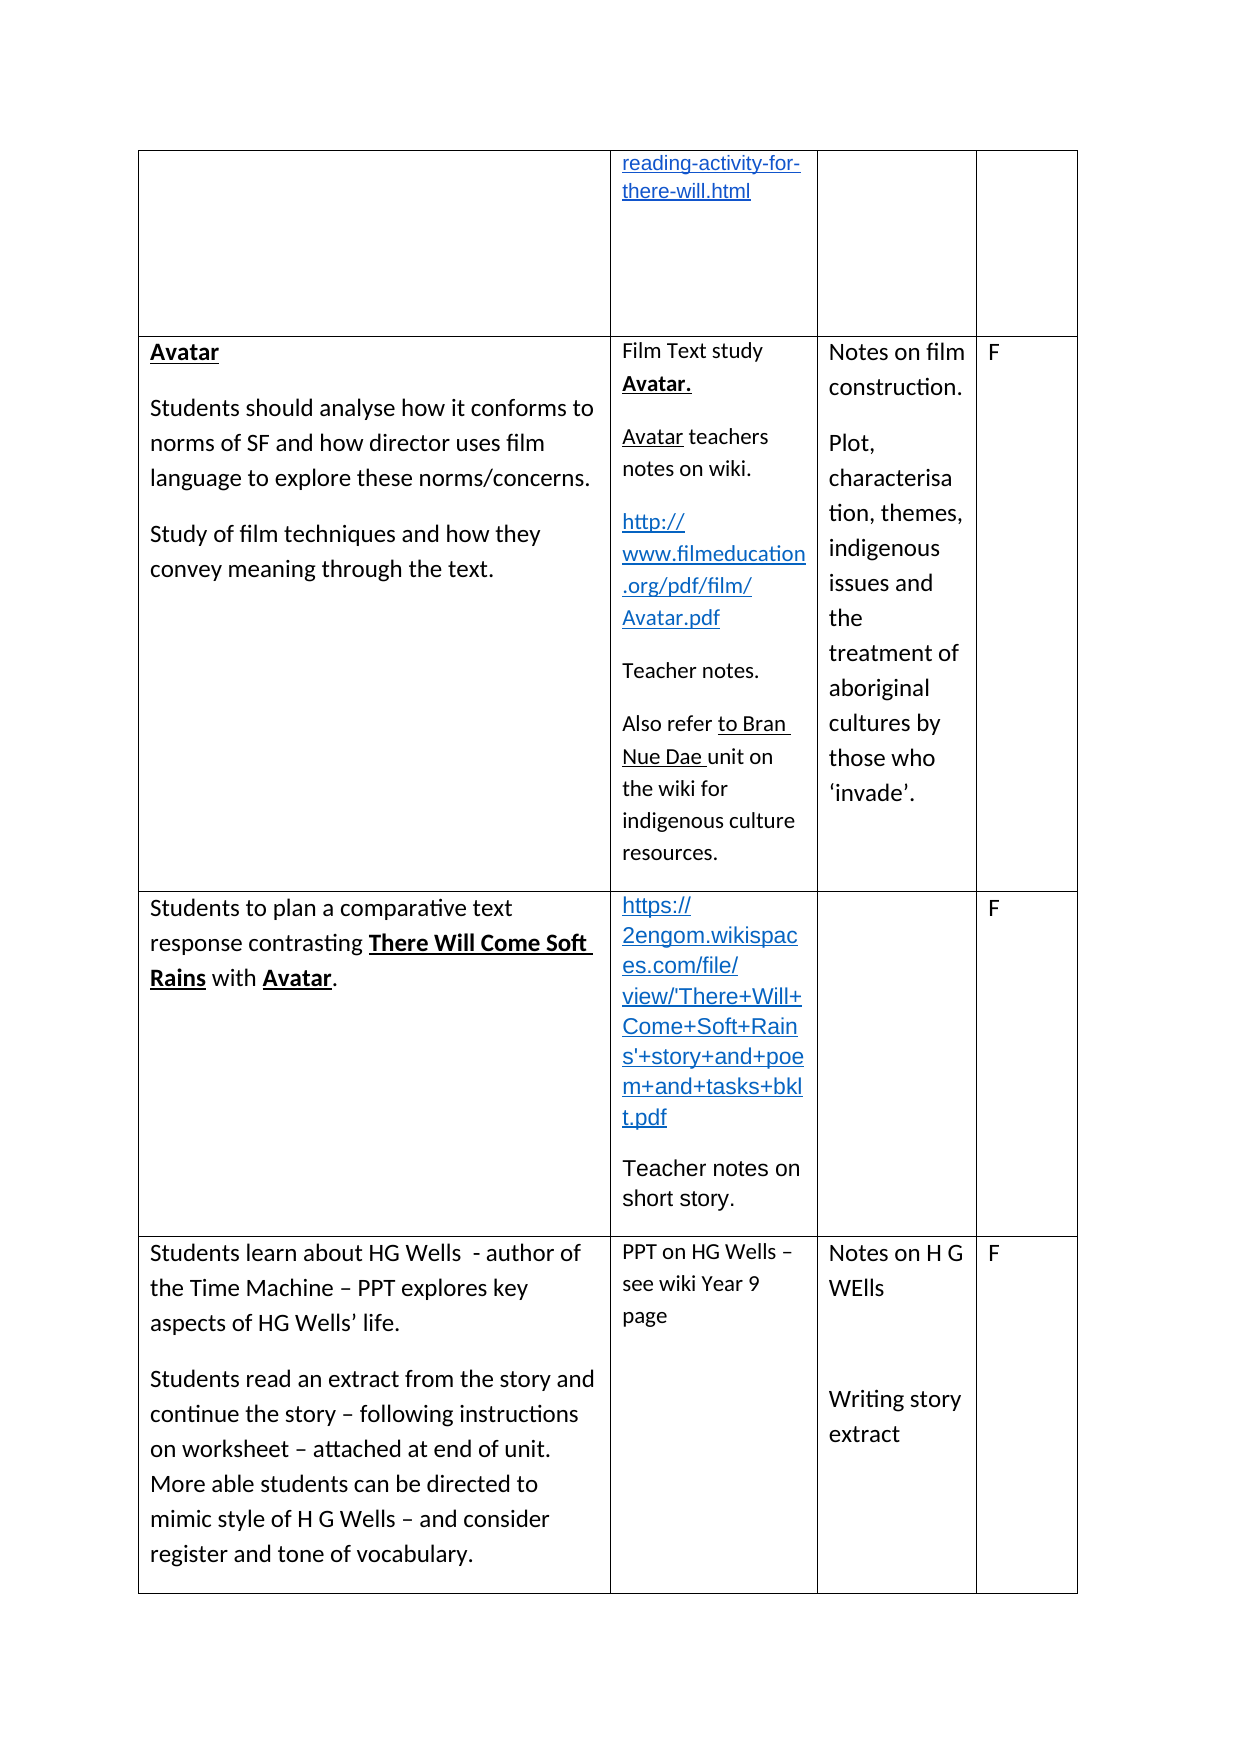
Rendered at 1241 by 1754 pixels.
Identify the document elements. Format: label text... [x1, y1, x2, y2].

table_cell Notes on H G WElls Writing story extract [818, 1237, 976, 1593]
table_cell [818, 151, 976, 336]
table_cell Film Text study Avatar. Avatar teachers notes on wiki. http://www.filmeducation.org/pdf/film/Avatar.pdf Teacher notes. Also refer to Bran Nue Dae unit on the wiki for indigenous culture resources. [611, 337, 817, 891]
table_cell F [977, 892, 1077, 1236]
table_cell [139, 151, 610, 336]
table_cell Students to plan a comparative text response contrasting There Will Come Soft Rains with Avatar. [139, 892, 610, 1236]
table_cell F [977, 337, 1077, 891]
table_cell https://2engom.wikispaces.com/file/view/'There+Will+Come+Soft+Rains'+story+and+poem+and+tasks+bklt.pdf Teacher notes on short story. [611, 892, 817, 1236]
table_cell Notes on film construction. Plot, characterisation, themes, indigenous issues and the treatment of aboriginal cultures by those who ‘invade’. [818, 337, 976, 891]
table_cell PPT on HG Wells – see wiki Year 9 page [611, 1237, 817, 1593]
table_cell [611, 151, 817, 336]
table_cell Avatar Students should analyse how it conforms to norms of SF and how director uses film language to explore these norms/concerns. Study of film techniques and how they convey meaning through the text. [139, 337, 610, 891]
table_cell Students learn about HG Wells - author of the Time Machine – PPT explores key aspects of HG Wells’ life. Students read an extract from the story and continue the story – following instructions on worksheet – attached at end of unit. More able students can be directed to mimic style of H G Wells – and consider register and tone of vocabulary. [139, 1237, 610, 1593]
table_cell [818, 892, 976, 1236]
table_cell F [977, 151, 1077, 336]
table_cell F [977, 1237, 1077, 1593]
